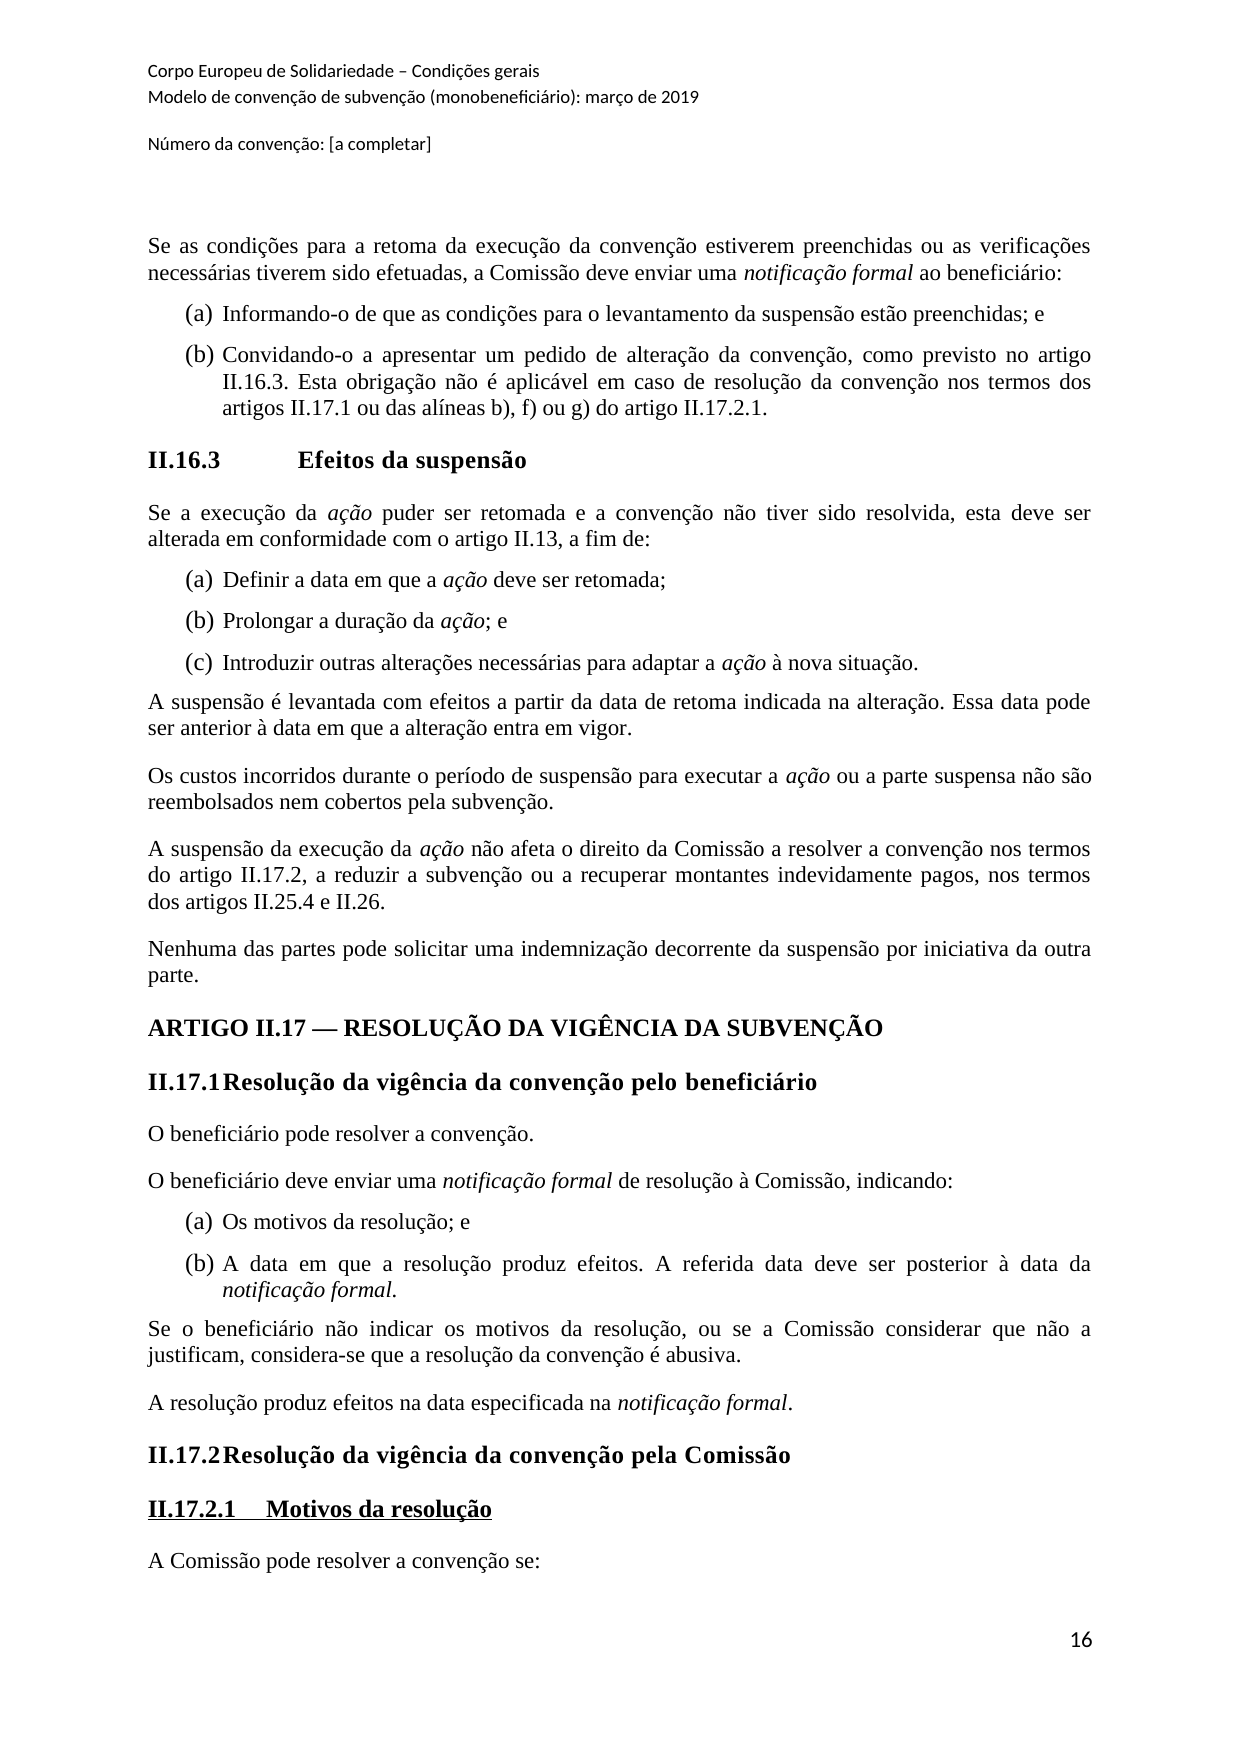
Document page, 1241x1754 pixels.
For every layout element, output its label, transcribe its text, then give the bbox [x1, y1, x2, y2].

subtitle II.17.1 Resolução da vigência da convenção pelo beneficiário [148, 1067, 1092, 1095]
text A resolução produz efeitos na data especificada na notificação formal. [148, 1389, 1092, 1415]
text A suspensão é levantada com efeitos a partir da data de retoma indicada na alteração. Essa data pode ser anterior à data em que a alteração entra em vigor. [148, 688, 1092, 741]
list Convidando-o a apresentar um pedido de alteração da convenção, como previsto no artigo II.16.3. Esta obrigação não é aplicável em caso de resolução da convenção nos termos dos artigos II.17.1 ou das alíneas b), f) ou g) do artigo II.17.2.1. [185, 339, 1092, 420]
text Se as condições para a retoma da execução da convenção estiverem preenchidas ou as verificações necessárias tiverem sido efetuadas, a Comissão deve enviar uma notificação formal ao beneficiário: [148, 232, 1092, 285]
text A Comissão pode resolver a convenção se: [148, 1548, 1092, 1574]
text A suspensão da execução da ação não afeta o direito da Comissão a resolver a convenção nos termos do artigo II.17.2, a reduzir a subvenção ou a recuperar montantes indevidamente pagos, nos termos dos artigos II.25.4 e II.26. [148, 835, 1092, 914]
list Os motivos da resolução; e [185, 1206, 1092, 1235]
list Definir a data em que a ação deve ser retomada; [185, 564, 1092, 593]
list Introduzir outras alterações necessárias para adaptar a ação à nova situação. [185, 647, 1092, 676]
text O beneficiário pode resolver a convenção. [148, 1120, 1092, 1147]
list Informando-o de que as condições para o levantamento da suspensão estão preenchidas; e [185, 298, 1092, 326]
text Os custos incorridos durante o período de suspensão para executar a ação ou a parte suspensa não são reembolsados nem cobertos pela subvenção. [148, 762, 1092, 814]
list Prolongar a duração da ação; e [185, 606, 1092, 634]
text O beneficiário deve enviar uma notificação formal de resolução à Comissão, indicando: [148, 1167, 1092, 1194]
list A data em que a resolução produz efeitos. A referida data deve ser posterior à data da notificação formal. [185, 1248, 1092, 1303]
text Nenhuma das partes pode solicitar uma indemnização decorrente da suspensão por iniciativa da outra parte. [148, 935, 1092, 988]
subtitle II.16.3 Efeitos da suspensão [148, 445, 1092, 474]
subtitle II.17.2 Resolução da vigência da convenção pela Comissão [148, 1440, 1092, 1469]
text Se a execução da ação puder ser retomada e a convenção não tiver sido resolvida, esta deve ser alterada em conformidade com o artigo II.13, a fim de: [148, 499, 1092, 552]
subtitle Artigo II.17 — Resolução da vigência da subvenção [148, 1013, 1092, 1042]
text Se o beneficiário não indicar os motivos da resolução, ou se a Comissão considerar que não a justificam, considera-se que a resolução da convenção é abusiva. [148, 1315, 1092, 1368]
subtitle II.17.2.1 Motivos da resolução [148, 1494, 1092, 1523]
